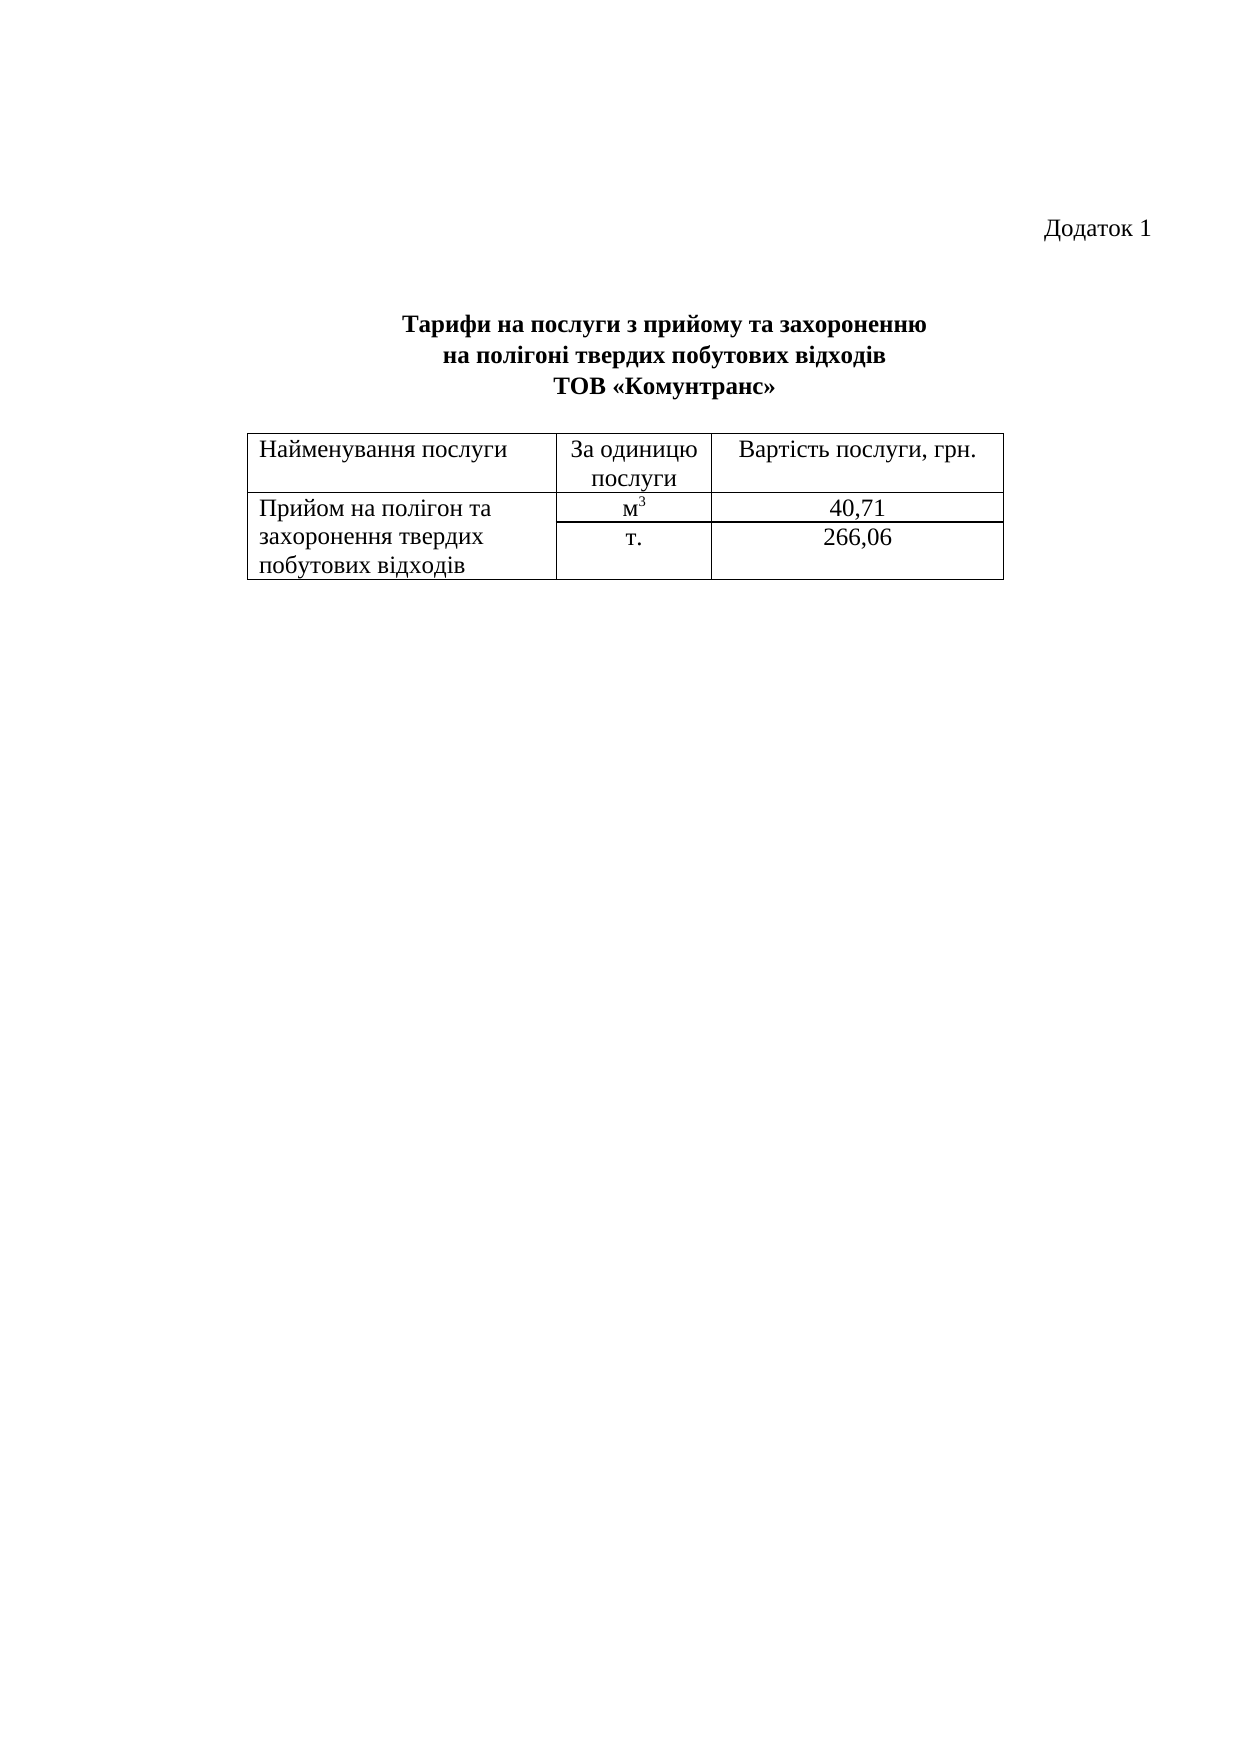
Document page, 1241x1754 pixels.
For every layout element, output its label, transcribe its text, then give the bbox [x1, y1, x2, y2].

table_cell т. [557, 523, 711, 579]
table_header Вартість послуги, грн. [712, 434, 1003, 492]
text ТОВ «Комунтранс» [177, 371, 1152, 400]
table_header Найменування послуги [248, 434, 556, 492]
table_cell Прийом на полігон та захоронення твердих побутових відходів [248, 493, 556, 579]
text Тарифи на послуги з прийому та захороненню [177, 309, 1152, 338]
text на полігоні твердих побутових відходів [177, 340, 1152, 369]
table_cell 266,06 [712, 523, 1003, 579]
text Додаток 1 [177, 213, 1152, 242]
table_cell м3 [557, 493, 711, 521]
table_cell 40,71 [712, 493, 1003, 521]
table_header За одиницю послуги [557, 434, 711, 492]
